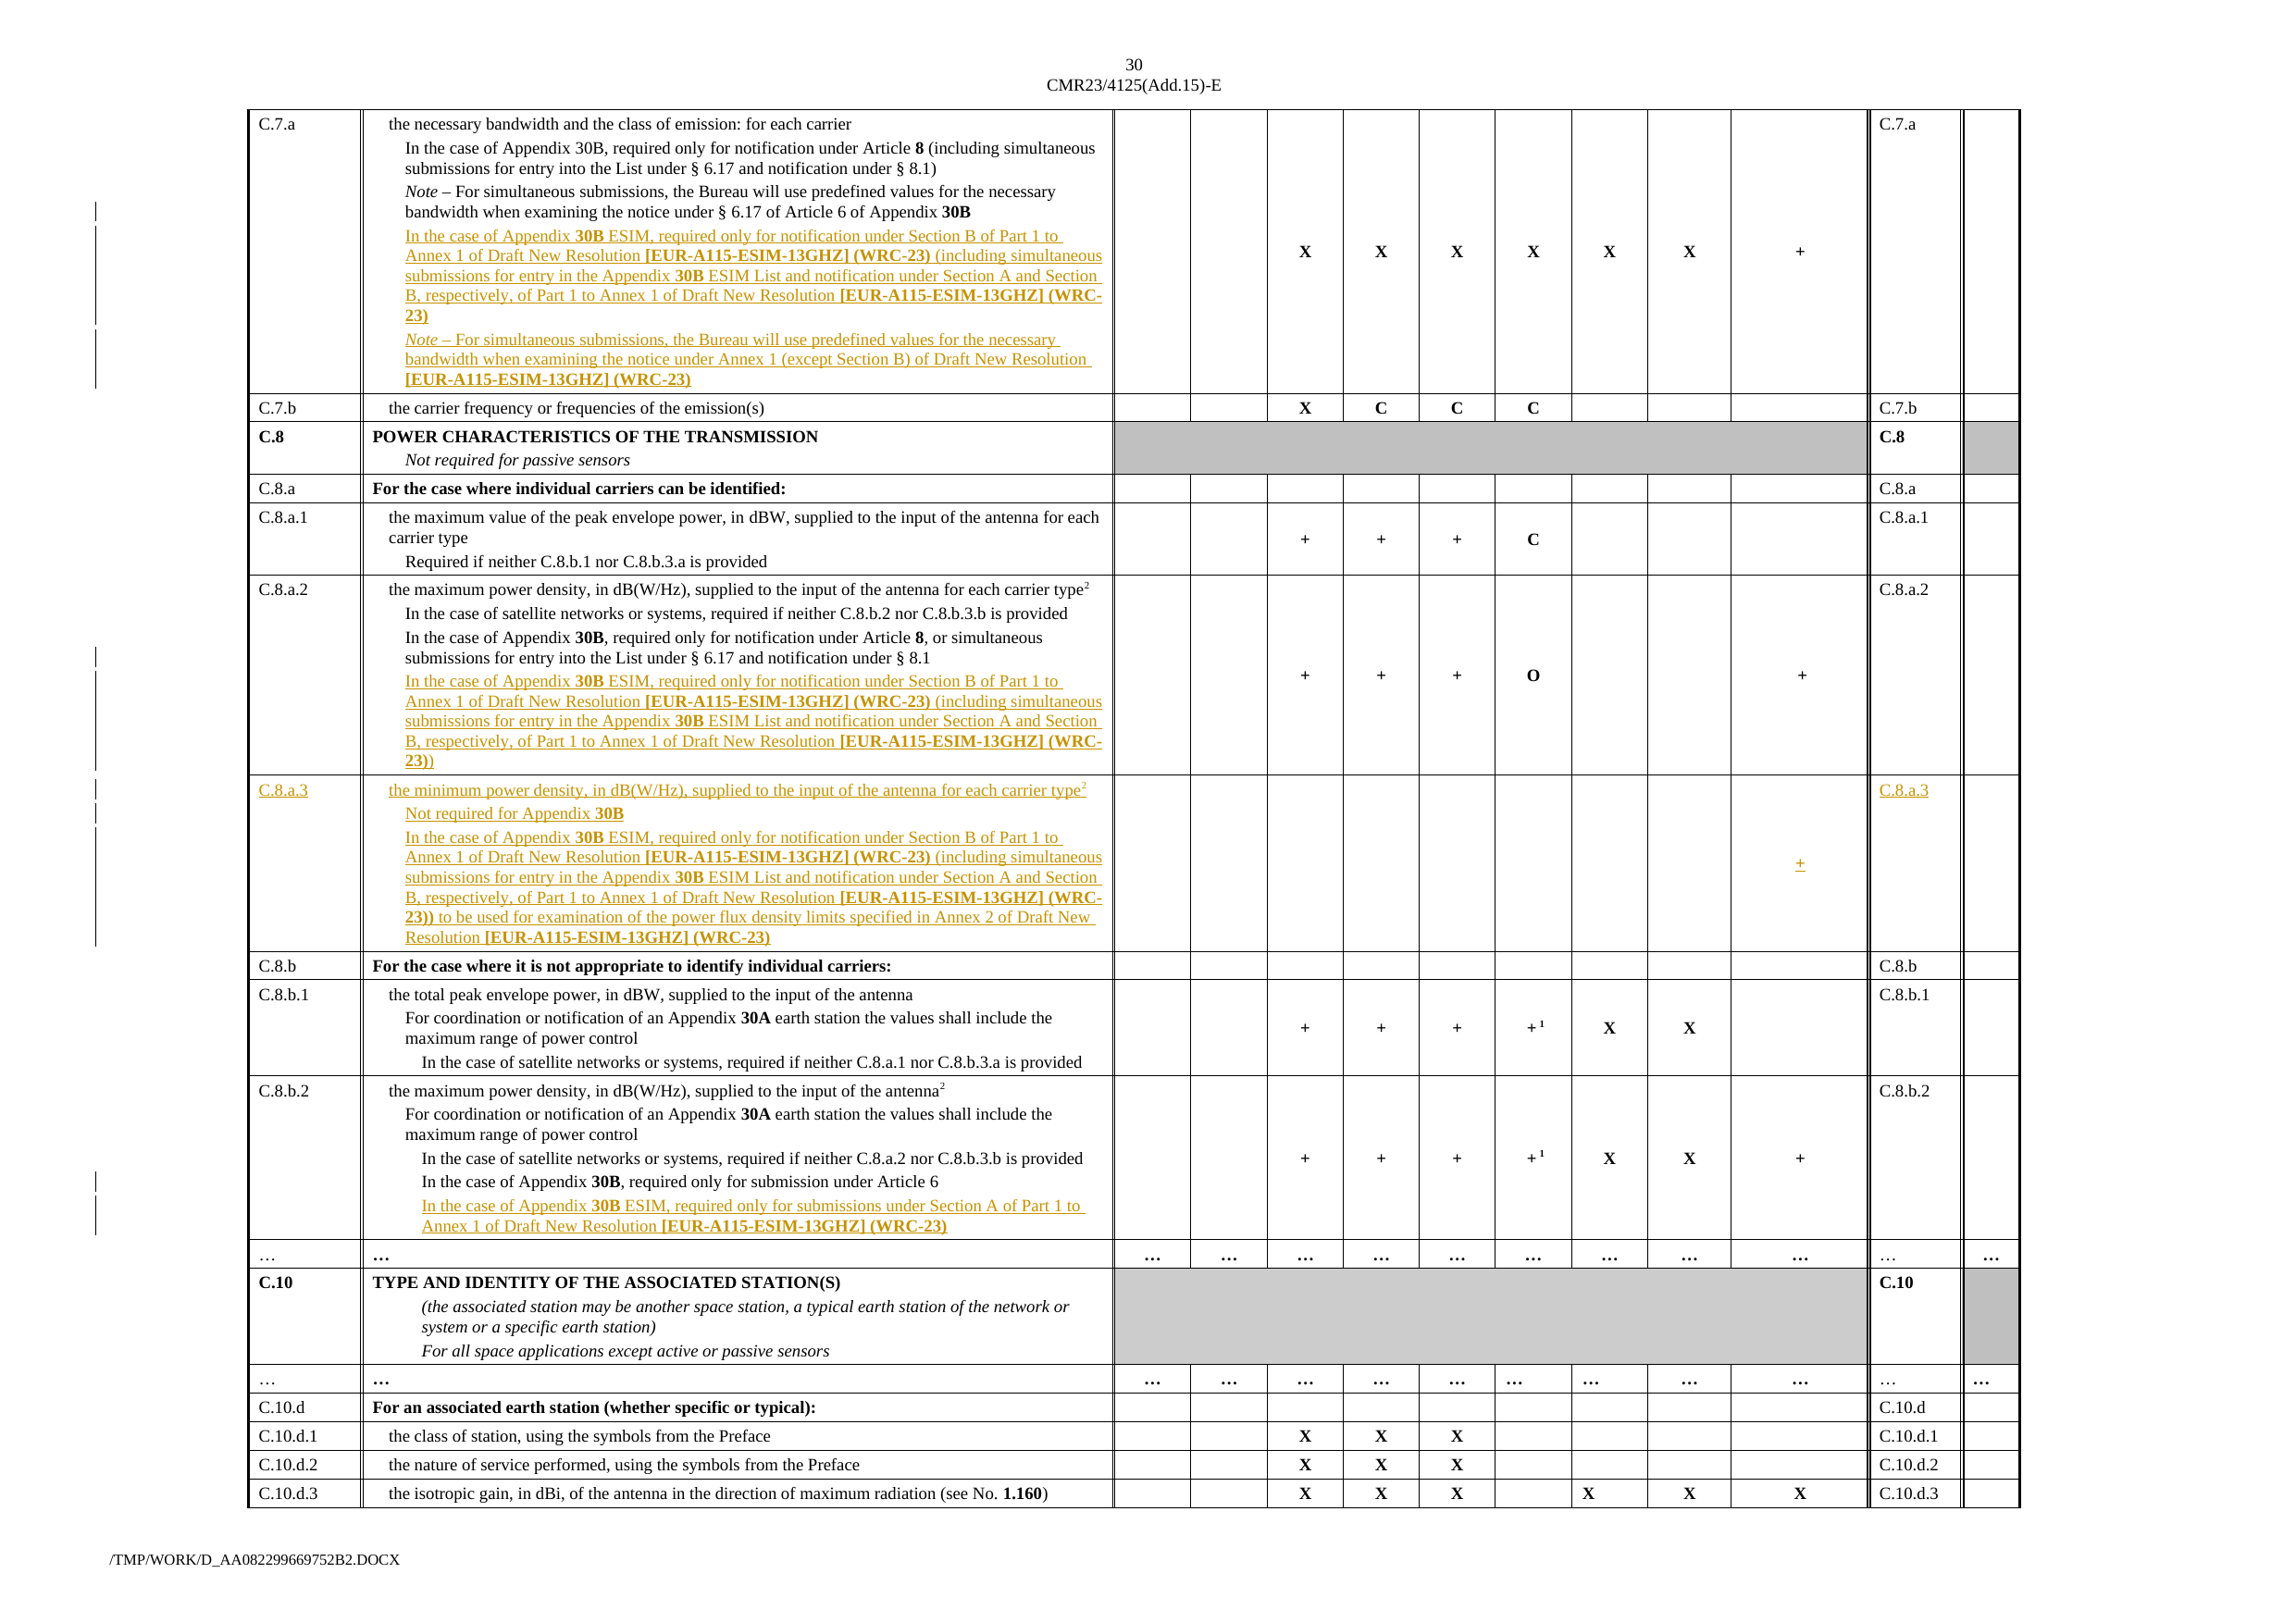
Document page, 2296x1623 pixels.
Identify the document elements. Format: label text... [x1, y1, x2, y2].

table_cell [1268, 1394, 1343, 1421]
table_cell [1648, 1451, 1731, 1479]
table_cell the maximum power density, in dB(W/Hz), supplied to the input of the antenna for each carrier type2 In the case of satellite networks or systems, required if neither C.8.b.2 nor C.8.b.3.b is provided In the case of Appendix 30B, required only for notification under Article 8, or simultaneous submissions for entry into the List under § 6.17 and notification under § 8.1 [364, 576, 1112, 774]
table_cell [1420, 775, 1495, 950]
table_cell [1572, 952, 1647, 979]
table_cell … [1191, 1240, 1267, 1268]
table_cell C.7.a [1871, 110, 1960, 392]
table_cell X [1420, 1422, 1495, 1450]
table_cell [1268, 952, 1343, 979]
table_cell [1191, 503, 1267, 575]
table_cell O [1496, 576, 1571, 774]
table_cell [1965, 110, 2018, 392]
table_cell [1115, 110, 1190, 392]
table_cell For the case where it is not appropriate to identify individual carriers: [364, 952, 1112, 979]
table_cell [1344, 775, 1419, 950]
table_cell … [1572, 1365, 1647, 1393]
table_cell C [1496, 503, 1571, 575]
table_cell … [1191, 1365, 1267, 1393]
table_cell C.10.d.1 [1871, 1422, 1960, 1450]
table_cell [1420, 475, 1495, 502]
table_cell X [1420, 110, 1495, 392]
table_cell C.8.a.2 [250, 576, 360, 774]
table_cell X [1648, 1480, 1731, 1507]
table_cell + [1420, 1076, 1495, 1239]
table_cell TYPE AND IDENTITY OF THE ASSOCIATED STATION(S) (the associated station may be another space station, a typical earth station of the network or system or a specific earth station) For all space applications except active or passive sensors [364, 1269, 1112, 1364]
table_cell [1115, 1480, 1190, 1507]
table_cell X [1344, 110, 1419, 392]
table_cell C [1344, 394, 1419, 421]
table_cell X [1420, 1451, 1495, 1479]
table_cell [1731, 1422, 1867, 1450]
table_cell X [1496, 110, 1571, 392]
table_cell C.10.d.3 [250, 1480, 360, 1507]
table_cell … [250, 1365, 360, 1393]
table_cell C.10 [1871, 1269, 1960, 1364]
table_cell [1648, 775, 1731, 950]
table_cell X [1648, 1076, 1731, 1239]
table_cell [1731, 980, 1867, 1075]
table_cell … [1268, 1240, 1343, 1268]
table_cell [1115, 952, 1190, 979]
table_cell X [1648, 110, 1731, 392]
table_cell the class of station, using the symbols from the Preface [364, 1422, 1112, 1450]
table_cell [1731, 475, 1867, 502]
table_cell + 1 [1496, 980, 1571, 1075]
table_cell [1965, 1076, 2018, 1239]
table_cell the total peak envelope power, in dBW, supplied to the input of the antenna For coordination or notification of an Appendix 30A earth station the values shall include the maximum range of power control In the case of satellite networks or systems, required if neither C.8.a.1 nor C.8.b.3.a is provided [364, 980, 1112, 1075]
table_cell [1731, 952, 1867, 979]
table_cell [1731, 1451, 1867, 1479]
table_cell [1191, 1480, 1267, 1507]
table_cell C.10 [250, 1269, 360, 1364]
table_cell [1965, 422, 2018, 474]
table_cell [1648, 475, 1731, 502]
table_cell + [1731, 576, 1867, 774]
table_cell C.8.b.2 [250, 1076, 360, 1239]
table_cell … [1731, 1365, 1867, 1393]
table_cell … [1648, 1240, 1731, 1268]
table_cell … [1268, 1365, 1343, 1393]
table_cell [1496, 952, 1571, 979]
table_cell C.8.b.1 [1871, 980, 1960, 1075]
table_cell [1871, 775, 1960, 950]
table_cell [1572, 503, 1647, 575]
table_cell [1648, 503, 1731, 575]
table_cell + [1420, 576, 1495, 774]
table_cell + [1268, 576, 1343, 774]
table_cell C.7.a [250, 110, 360, 392]
table_cell + [1731, 1076, 1867, 1239]
table_cell [1115, 775, 1190, 950]
table_cell X [1572, 980, 1647, 1075]
table_cell C [1496, 394, 1571, 421]
table_cell C.10.d.1 [250, 1422, 360, 1450]
table_cell the carrier frequency or frequencies of the emission(s) [364, 394, 1112, 421]
table_cell [1191, 475, 1267, 502]
table_cell [1420, 952, 1495, 979]
table_cell [1191, 952, 1267, 979]
table_cell [1496, 1451, 1571, 1479]
table_cell C.10.d.3 [1871, 1480, 1960, 1507]
table_cell … [1496, 1240, 1571, 1268]
table_cell C.10.d.2 [250, 1451, 360, 1479]
table_cell [1268, 775, 1343, 950]
table_cell X [1344, 1422, 1419, 1450]
table_cell [1191, 1076, 1267, 1239]
table_cell [1496, 1422, 1571, 1450]
table_cell [1344, 1394, 1419, 1421]
table_cell … [1871, 1365, 1960, 1393]
table_cell C.10.d [250, 1394, 360, 1421]
table_cell C.10.d.2 [1871, 1451, 1960, 1479]
table_cell [1965, 1480, 2018, 1507]
table_cell X [1344, 1451, 1419, 1479]
table_cell + [1344, 980, 1419, 1075]
table_cell C.7.b [250, 394, 360, 421]
table_cell [1191, 576, 1267, 774]
table_cell X [1268, 394, 1343, 421]
table_cell [1965, 980, 2018, 1075]
table_cell + [1731, 110, 1867, 392]
table_cell C.8.a.2 [1871, 576, 1960, 774]
table_cell the nature of service performed, using the symbols from the Preface [364, 1451, 1112, 1479]
table_cell + [1268, 1076, 1343, 1239]
table_cell [1965, 1451, 2018, 1479]
table_cell C.8.a.1 [1871, 503, 1960, 575]
table_cell [1648, 1422, 1731, 1450]
table_cell [1115, 503, 1190, 575]
table_cell C.8.b.1 [250, 980, 360, 1075]
table_cell [1115, 1451, 1190, 1479]
table_cell [1115, 1076, 1190, 1239]
table_cell [1420, 1394, 1495, 1421]
table_cell [1572, 1394, 1647, 1421]
table_cell C.8.b [1871, 952, 1960, 979]
table_cell [1572, 475, 1647, 502]
table_cell the isotropic gain, in dBi, of the antenna in the direction of maximum radiation (see No. 1.160) [364, 1480, 1112, 1507]
table_cell [1268, 475, 1343, 502]
table_cell [1965, 394, 2018, 421]
table_cell + [1420, 980, 1495, 1075]
table_cell [250, 775, 360, 950]
table_cell POWER CHARACTERISTICS OF THE TRANSMISSION Not required for passive sensors [364, 422, 1112, 474]
table_cell [1115, 1269, 1867, 1364]
table_cell … [1115, 1240, 1190, 1268]
table_cell [1191, 110, 1267, 392]
table_cell [1191, 1451, 1267, 1479]
table_cell C.8.b [250, 952, 360, 979]
table_cell C.8.a [250, 475, 360, 502]
table_cell [1191, 775, 1267, 950]
table_cell … [1965, 1240, 2018, 1268]
table_cell [1965, 576, 2018, 774]
table_cell [1115, 576, 1190, 774]
table_cell … [1648, 1365, 1731, 1393]
table_cell [1648, 394, 1731, 421]
table_cell [1731, 503, 1867, 575]
table_cell X [1268, 1422, 1343, 1450]
table_cell [1648, 1394, 1731, 1421]
table_cell [1115, 394, 1190, 421]
table_cell [1731, 1394, 1867, 1421]
table_cell … [364, 1240, 1112, 1268]
table_cell C.10.d [1871, 1394, 1960, 1421]
table_cell X [1572, 1076, 1647, 1239]
table_cell + 1 [1496, 1076, 1571, 1239]
table_cell … [364, 1365, 1112, 1393]
table_cell [1965, 1269, 2018, 1364]
table_cell C.8 [250, 422, 360, 474]
table_cell [364, 775, 1112, 950]
table_cell X [1268, 110, 1343, 392]
table_cell C [1420, 394, 1495, 421]
table_cell [1344, 952, 1419, 979]
table_cell … [1344, 1365, 1419, 1393]
table_cell [1965, 475, 2018, 502]
table_cell X [1572, 110, 1647, 392]
table_cell [1731, 775, 1867, 950]
table_cell + [1268, 503, 1343, 575]
table_cell … [1496, 1365, 1571, 1393]
table_cell the maximum value of the peak envelope power, in dBW, supplied to the input of the antenna for each carrier type Required if neither C.8.b.1 nor C.8.b.3.a is provided [364, 503, 1112, 575]
table_cell [1965, 1422, 2018, 1450]
table_cell + [1344, 576, 1419, 774]
table_cell [1115, 980, 1190, 1075]
table_cell [1496, 775, 1571, 950]
table_cell [1648, 952, 1731, 979]
table_cell [1572, 1451, 1647, 1479]
table_cell X [1268, 1451, 1343, 1479]
table_cell X [1731, 1480, 1867, 1507]
table_cell … [250, 1240, 360, 1268]
table_cell C.8.a [1871, 475, 1960, 502]
table_cell [1496, 1480, 1571, 1507]
table_cell [1191, 980, 1267, 1075]
table_cell + [1344, 503, 1419, 575]
table_cell … [1115, 1365, 1190, 1393]
table_cell [1191, 394, 1267, 421]
table_cell [1191, 1394, 1267, 1421]
table_cell [1115, 1422, 1190, 1450]
table_cell C.8 [1871, 422, 1960, 474]
table_cell [1191, 1422, 1267, 1450]
table_cell X [1648, 980, 1731, 1075]
table_cell the necessary bandwidth and the class of emission: for each carrier In the case of Appendix 30B, required only for notification under Article 8 (including simultaneous submissions for entry into the List under § 6.17 and notification under § 8.1) Note – For simultaneous submissions, the Bureau will use predefined values for the necessary bandwidth when examining the notice under § 6.17 of Article 6 of Appendix 30B [364, 110, 1112, 392]
table_cell … [1871, 1240, 1960, 1268]
table_cell For an associated earth station (whether specific or typical): [364, 1394, 1112, 1421]
table_cell … [1344, 1240, 1419, 1268]
table_cell [1496, 1394, 1571, 1421]
table_cell X [1572, 1480, 1647, 1507]
table_cell [1115, 475, 1190, 502]
table_cell + [1344, 1076, 1419, 1239]
table_cell X [1344, 1480, 1419, 1507]
table_cell C.8.b.2 [1871, 1076, 1960, 1239]
table_cell + [1268, 980, 1343, 1075]
table_cell … [1731, 1240, 1867, 1268]
table_cell [1965, 775, 2018, 950]
table_cell X [1268, 1480, 1343, 1507]
table_cell [1572, 394, 1647, 421]
table_cell + [1420, 503, 1495, 575]
table_cell [1965, 952, 2018, 979]
table_cell For the case where individual carriers can be identified: [364, 475, 1112, 502]
table_cell … [1965, 1365, 2018, 1393]
table_cell the maximum power density, in dB(W/Hz), supplied to the input of the antenna2 For coordination or notification of an Appendix 30A earth station the values shall include the maximum range of power control In the case of satellite networks or systems, required if neither C.8.a.2 nor C.8.b.3.b is provided In the case of Appendix 30B, required only for submission under Article 6 [364, 1076, 1112, 1239]
table_cell … [1420, 1365, 1495, 1393]
table_cell [1344, 475, 1419, 502]
table_cell [1572, 576, 1647, 774]
table_cell [1572, 1422, 1647, 1450]
table_cell [1115, 422, 1867, 474]
table_cell X [1420, 1480, 1495, 1507]
table_cell [1965, 503, 2018, 575]
table_cell C.8.a.1 [250, 503, 360, 575]
table_cell [1572, 775, 1647, 950]
table_cell [1965, 1394, 2018, 1421]
table_cell [1115, 1394, 1190, 1421]
table_cell [1648, 576, 1731, 774]
table_cell [1496, 475, 1571, 502]
table_cell … [1572, 1240, 1647, 1268]
table_cell … [1420, 1240, 1495, 1268]
table_cell [1731, 394, 1867, 421]
table_cell C.7.b [1871, 394, 1960, 421]
